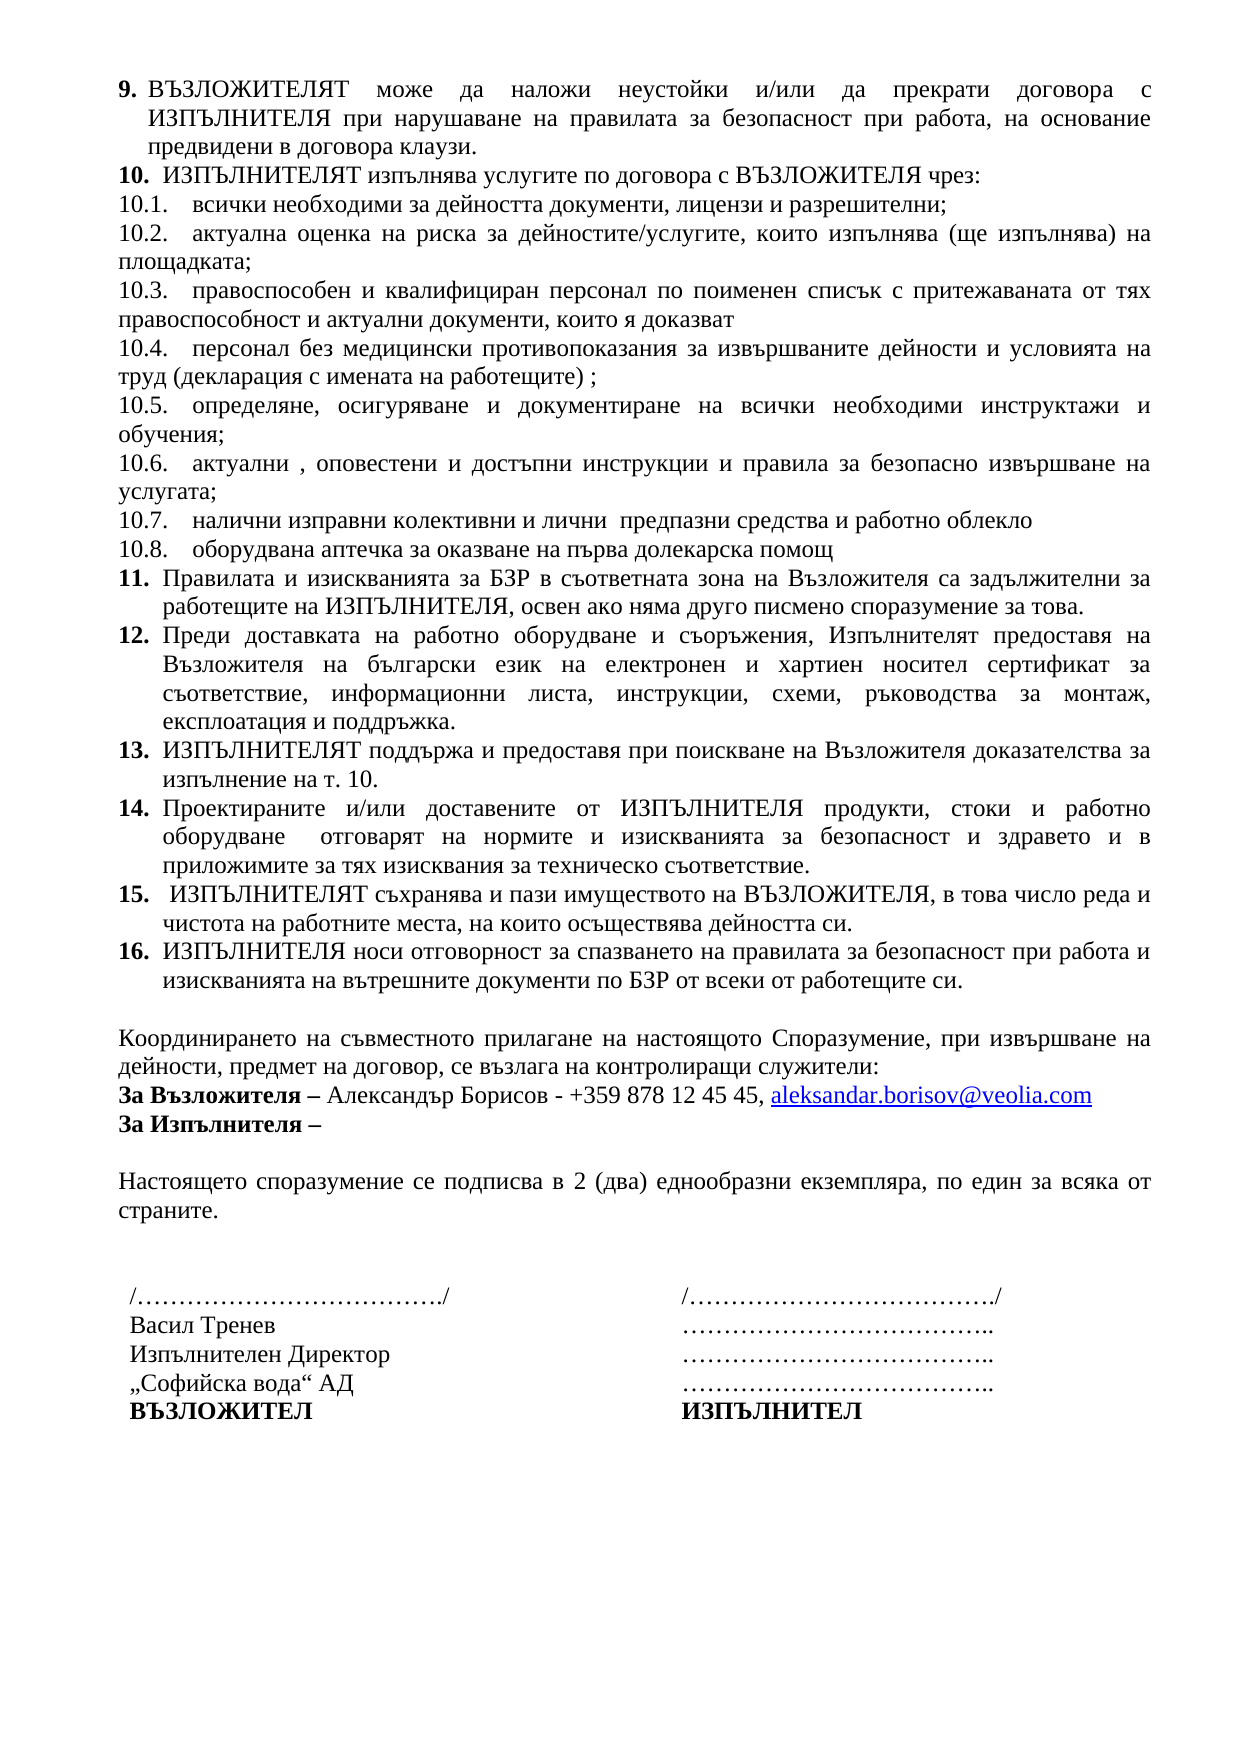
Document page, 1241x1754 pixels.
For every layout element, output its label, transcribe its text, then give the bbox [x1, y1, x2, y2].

table_header /………………………………./ Васил Тренев Изпълнителен Директор „Софийска вода“ АД ВЪЗЛОЖИТЕЛ [118, 1224, 670, 1425]
list ИЗПЪЛНИТЕЛЯТ поддържа и предоставя при поискване на Възложителя доказателства за изпълнение на т. 10. [118, 735, 1152, 793]
text За Възложителя – Александър Борисов - +359 878 12 45 45, aleksandar.borisov@veolia.com [118, 1080, 1152, 1109]
list Преди доставката на работно оборудване и съоръжения, Изпълнителят предоставя на Възложителя на български език на електронен и хартиен носител сертификат за съответствие, информационни листа, инструкции, схеми, ръководства за монтаж, експлоатация и поддръжка. [118, 620, 1152, 735]
table_header /………………………………./ ……………………………….. ……………………………….. ……………………………….. ИЗПЪЛНИТЕЛ [670, 1224, 1222, 1425]
text За Изпълнителя – [118, 1109, 1152, 1138]
list актуални , оповестени и достъпни инструкции и правила за безопасно извършване на услугата; [118, 448, 1152, 505]
list Координирането на съвместното прилагане на настоящото Споразумение, при извършване на дейности, предмет на договор, се възлага на контролиращи служители: [118, 1023, 1152, 1080]
text Настоящето споразумение се подписва в 2 (два) еднообразни екземпляра, по един за всяка от страните. [118, 1166, 1152, 1224]
list ВЪЗЛОЖИТЕЛЯТ може да наложи неустойки и/или да прекрати договорa с ИЗПЪЛНИТЕЛЯ при нарушаване на правилата за безопасност при работа, на основание предвидени в договора клаузи. [118, 74, 1152, 160]
list всички необходими за дейността документи, лицензи и разрешителни; [118, 189, 1152, 218]
list правоспособен и квалифициран персонал по поименен списък с притежаваната от тях правоспособност и актуални документи, които я доказват [118, 275, 1152, 333]
list налични изправни колективни и лични предпазни средства и работно облекло [118, 505, 1152, 534]
list ИЗПЪЛНИТЕЛЯ носи отговорност за спазването на правилата за безопасност при работа и изискванията на вътрешните документи по БЗР от всеки от работещите си. [118, 936, 1152, 994]
list Проектираните и/или доставените от ИЗПЪЛНИТЕЛЯ продукти, стоки и работно оборудване отговарят на нормите и изискванията за безопасност и здравето и в приложимите за тях изисквания за техническо съответствие. [118, 793, 1152, 879]
list оборудвана аптечка за оказване на първа долекарска помощ [118, 534, 1152, 563]
list персонал без медицински противопоказания за извършваните дейности и условията на труд (декларация с имената на работещите) ; [118, 333, 1152, 390]
list актуална оценка на риска за дейностите/услугите, които изпълнява (ще изпълнява) на площадката; [118, 218, 1152, 275]
list Правилата и изискванията за БЗР в съответната зона на Възложителя са задължителни за работещите на ИЗПЪЛНИТЕЛЯ, освен ако няма друго писмено споразумение за това. [118, 563, 1152, 620]
list ИЗПЪЛНИТЕЛЯТ съхранява и пази имуществото на ВЪЗЛОЖИТЕЛЯ, в това число реда и чистота на работните места, на които осъществява дейността си. [118, 879, 1152, 936]
list ИЗПЪЛНИТЕЛЯТ изпълнява услугите по договора с ВЪЗЛОЖИТЕЛЯ чрез: [118, 160, 1152, 189]
list определяне, осигуряване и документиране на всички необходими инструктажи и обучения; [118, 390, 1152, 448]
